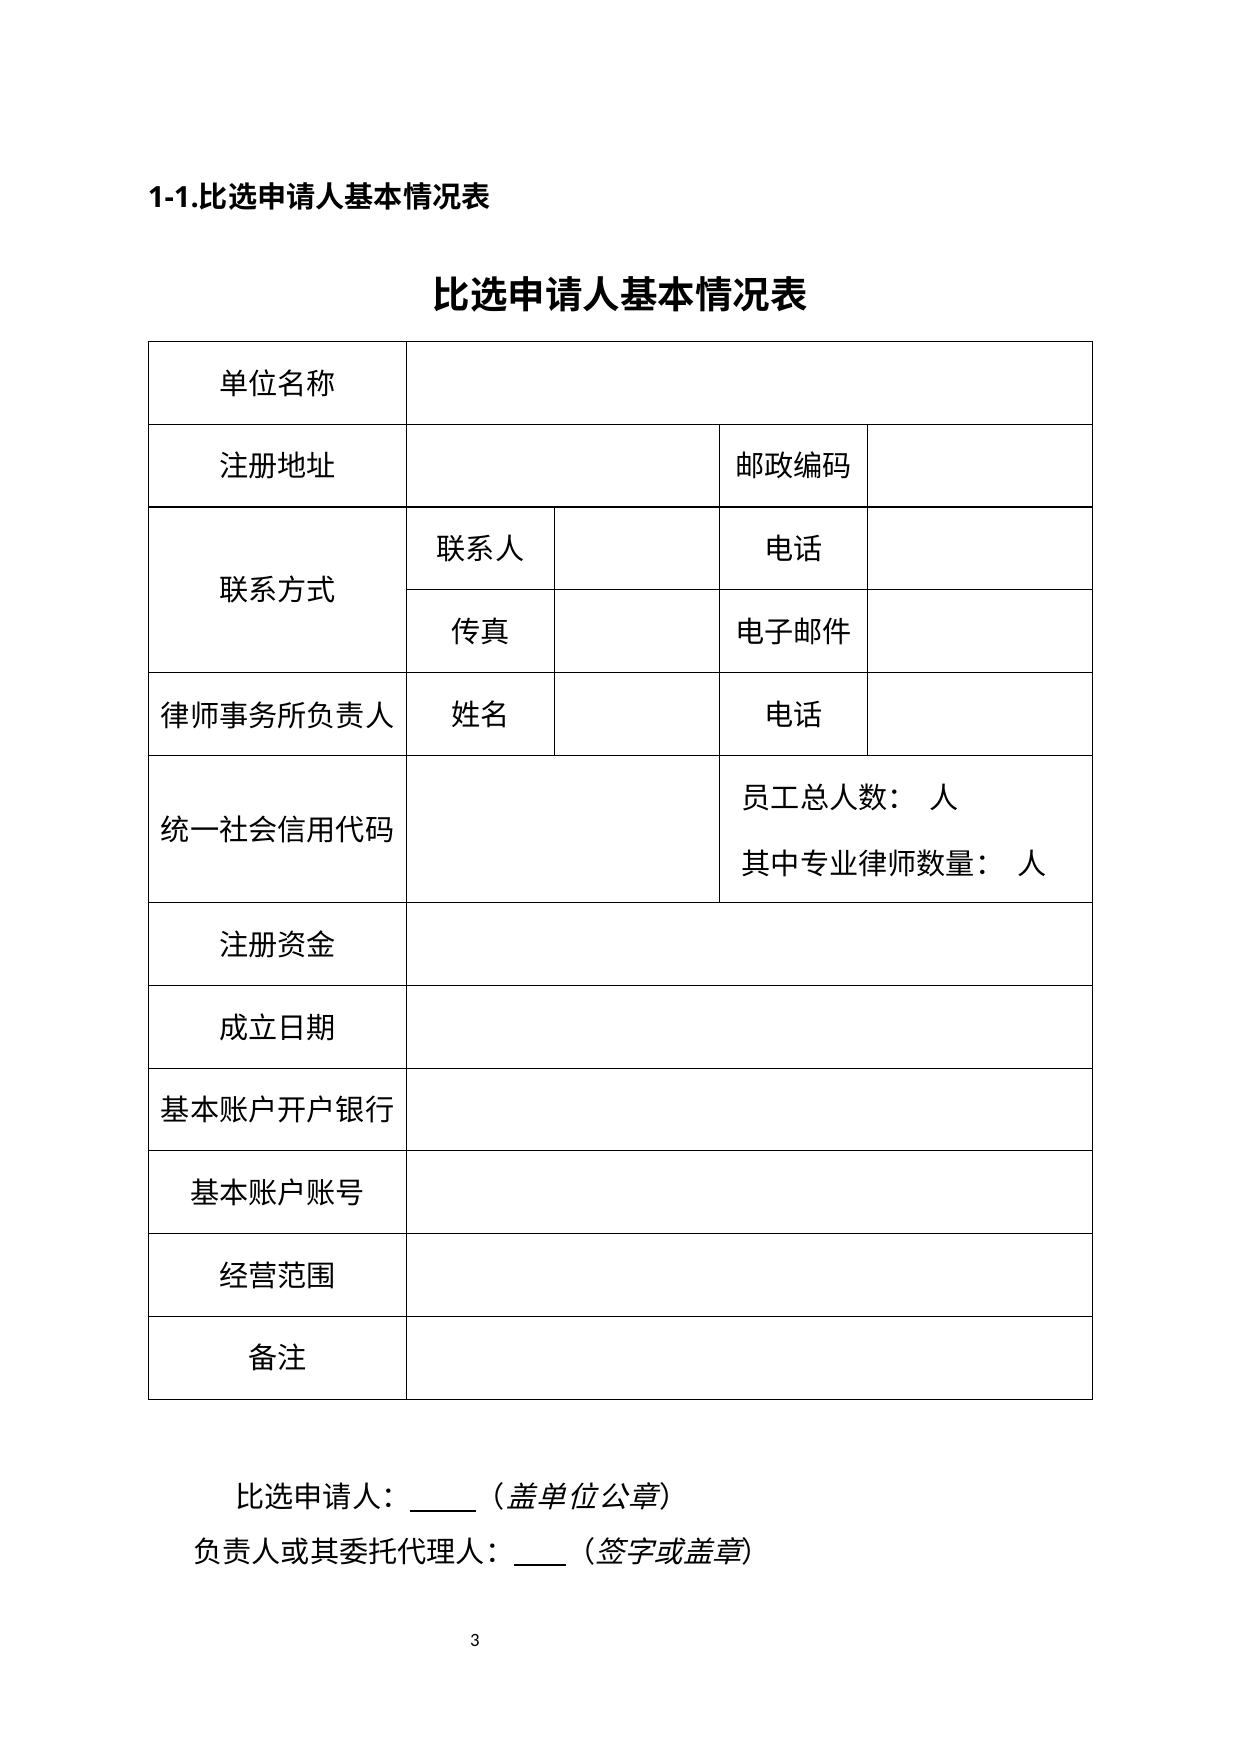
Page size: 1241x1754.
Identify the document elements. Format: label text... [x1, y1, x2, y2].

table_header [407, 342, 1092, 424]
table_cell [868, 673, 1092, 754]
table_header 单位名称 [149, 342, 406, 424]
table_cell 经营范围 [149, 1234, 406, 1316]
table_cell 注册地址 [149, 425, 406, 506]
table_cell 注册资金 [149, 903, 406, 985]
table_cell [407, 903, 1092, 985]
table_cell [555, 673, 719, 754]
table_cell 电话 [720, 673, 867, 754]
table_cell 基本账户账号 [149, 1151, 406, 1233]
table_cell [555, 590, 719, 672]
table_cell 姓名 [407, 673, 554, 754]
table_cell 备注 [149, 1317, 406, 1398]
table_cell 电子邮件 [720, 590, 867, 672]
text 比选申请人： （盖单位公章） [148, 1464, 1093, 1519]
table_cell [555, 508, 719, 589]
text 负责人或其委托代理人： （签字或盖章） [148, 1519, 1093, 1573]
table_cell 员工总人数： 人 其中专业律师数量： 人 [720, 756, 1092, 902]
table_cell 基本账户开户银行 [149, 1069, 406, 1150]
text 1-1.比选申请人基本情况表 [148, 162, 1093, 227]
table_cell 统一社会信用代码 [149, 756, 406, 902]
table_cell 成立日期 [149, 986, 406, 1068]
table_cell 邮政编码 [720, 425, 867, 506]
table_cell [868, 425, 1092, 506]
table_cell [407, 986, 1092, 1068]
table_cell [407, 1151, 1092, 1233]
text 比选申请人基本情况表 [148, 259, 1093, 324]
table_cell 联系方式 [149, 508, 406, 672]
table_cell 联系人 [407, 508, 554, 589]
table_cell [407, 425, 719, 506]
table_cell [407, 1234, 1092, 1316]
table_cell [868, 590, 1092, 672]
table_cell 传真 [407, 590, 554, 672]
table_cell 律师事务所负责人 [149, 673, 406, 754]
table_cell [407, 1069, 1092, 1150]
table_cell 电话 [720, 508, 867, 589]
table_cell [407, 756, 719, 902]
table_cell [868, 508, 1092, 589]
table_cell [407, 1317, 1092, 1398]
